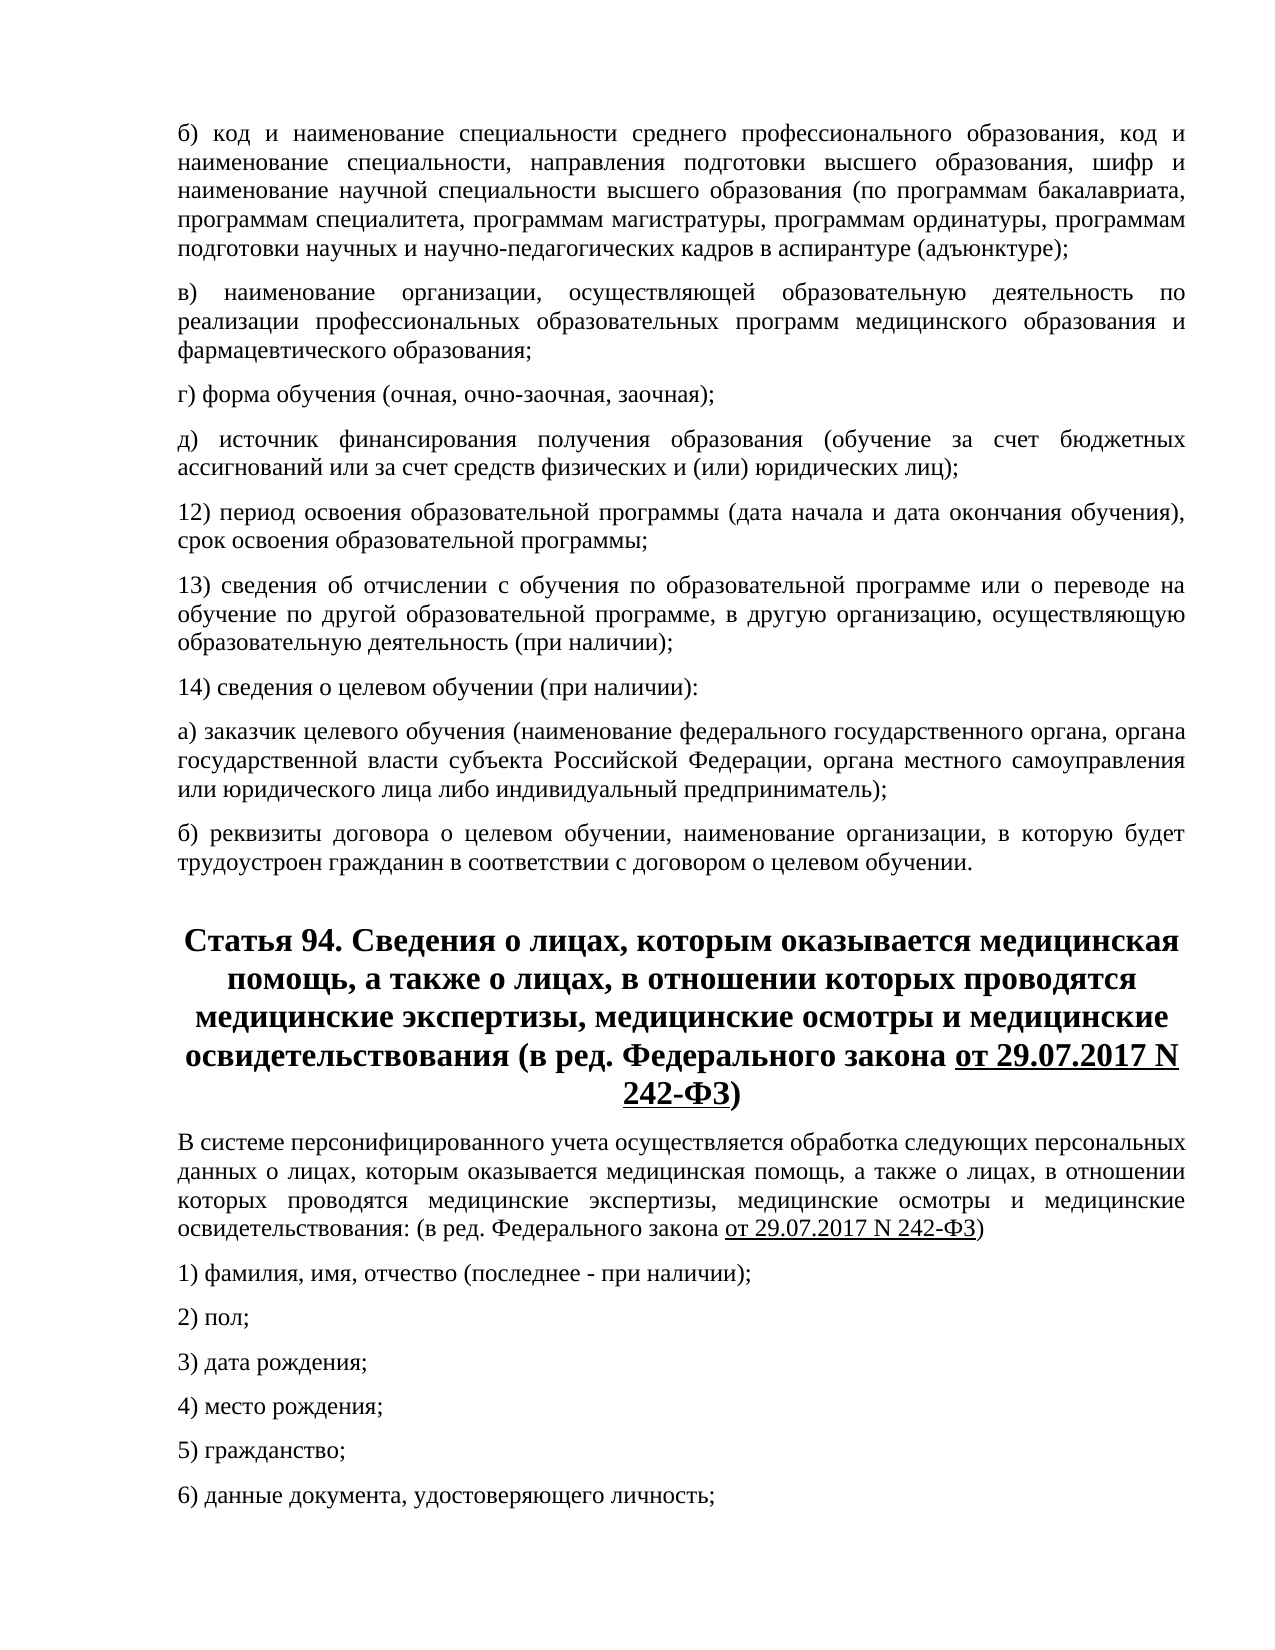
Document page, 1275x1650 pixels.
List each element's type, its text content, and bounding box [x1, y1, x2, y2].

text 12) период освоения образовательной программы (дата начала и дата окончания обучения), срок освоения образовательной программы; [177, 497, 1186, 554]
text 4) место рождения; [177, 1391, 1186, 1420]
text б) реквизиты договора о целевом обучении, наименование организации, в которую будет трудоустроен гражданин в соответствии с договором о целевом обучении. [177, 818, 1186, 876]
text В системе персонифицированного учета осуществляется обработка следующих персональных данных о лицах, которым оказывается медицинская помощь, а также о лицах, в отношении которых проводятся медицинские экспертизы, медицинские осмотры и медицинские освидетельствования: (в ред. Федерального закона от 29.07.2017 N 242-ФЗ) [177, 1127, 1186, 1242]
text 14) сведения о целевом обучении (при наличии): [177, 672, 1186, 701]
text а) заказчик целевого обучения (наименование федерального государственного органа, органа государственной власти субъекта Российской Федерации, органа местного самоуправления или юридического лица либо индивидуальный предприниматель); [177, 716, 1186, 802]
text в) наименование организации, осуществляющей образовательную деятельность по реализации профессиональных образовательных программ медицинского образования и фармацевтического образования; [177, 277, 1186, 364]
text 6) данные документа, удостоверяющего личность; [177, 1480, 1186, 1508]
text б) код и наименование специальности среднего профессионального образования, код и наименование специальности, направления подготовки высшего образования, шифр и наименование научной специальности высшего образования (по программам бакалавриата, программам специалитета, программам магистратуры, программам ординатуры, программам подготовки научных и научно-педагогических кадров в аспирантуре (адъюнктуре); [177, 118, 1186, 262]
text 3) дата рождения; [177, 1347, 1186, 1375]
text 5) гражданство; [177, 1435, 1186, 1464]
text г) форма обучения (очная, очно-заочная, заочная); [177, 379, 1186, 408]
text 13) сведения об отчислении с обучения по образовательной программе или о переводе на обучение по другой образовательной программе, в другую организацию, осуществляющую образовательную деятельность (при наличии); [177, 570, 1186, 656]
text д) источник финансирования получения образования (обучение за счет бюджетных ассигнований или за счет средств физических и (или) юридических лиц); [177, 424, 1186, 481]
text 2) пол; [177, 1302, 1186, 1331]
text Статья 94. Сведения о лицах, которым оказывается медицинская помощь, а также о лицах, в отношении которых проводятся медицинские экспертизы, медицинские осмотры и медицинские освидетельствования (в ред. Федерального закона от 29.07.2017 N 242-ФЗ) [177, 920, 1186, 1112]
text 1) фамилия, имя, отчество (последнее - при наличии); [177, 1258, 1186, 1287]
